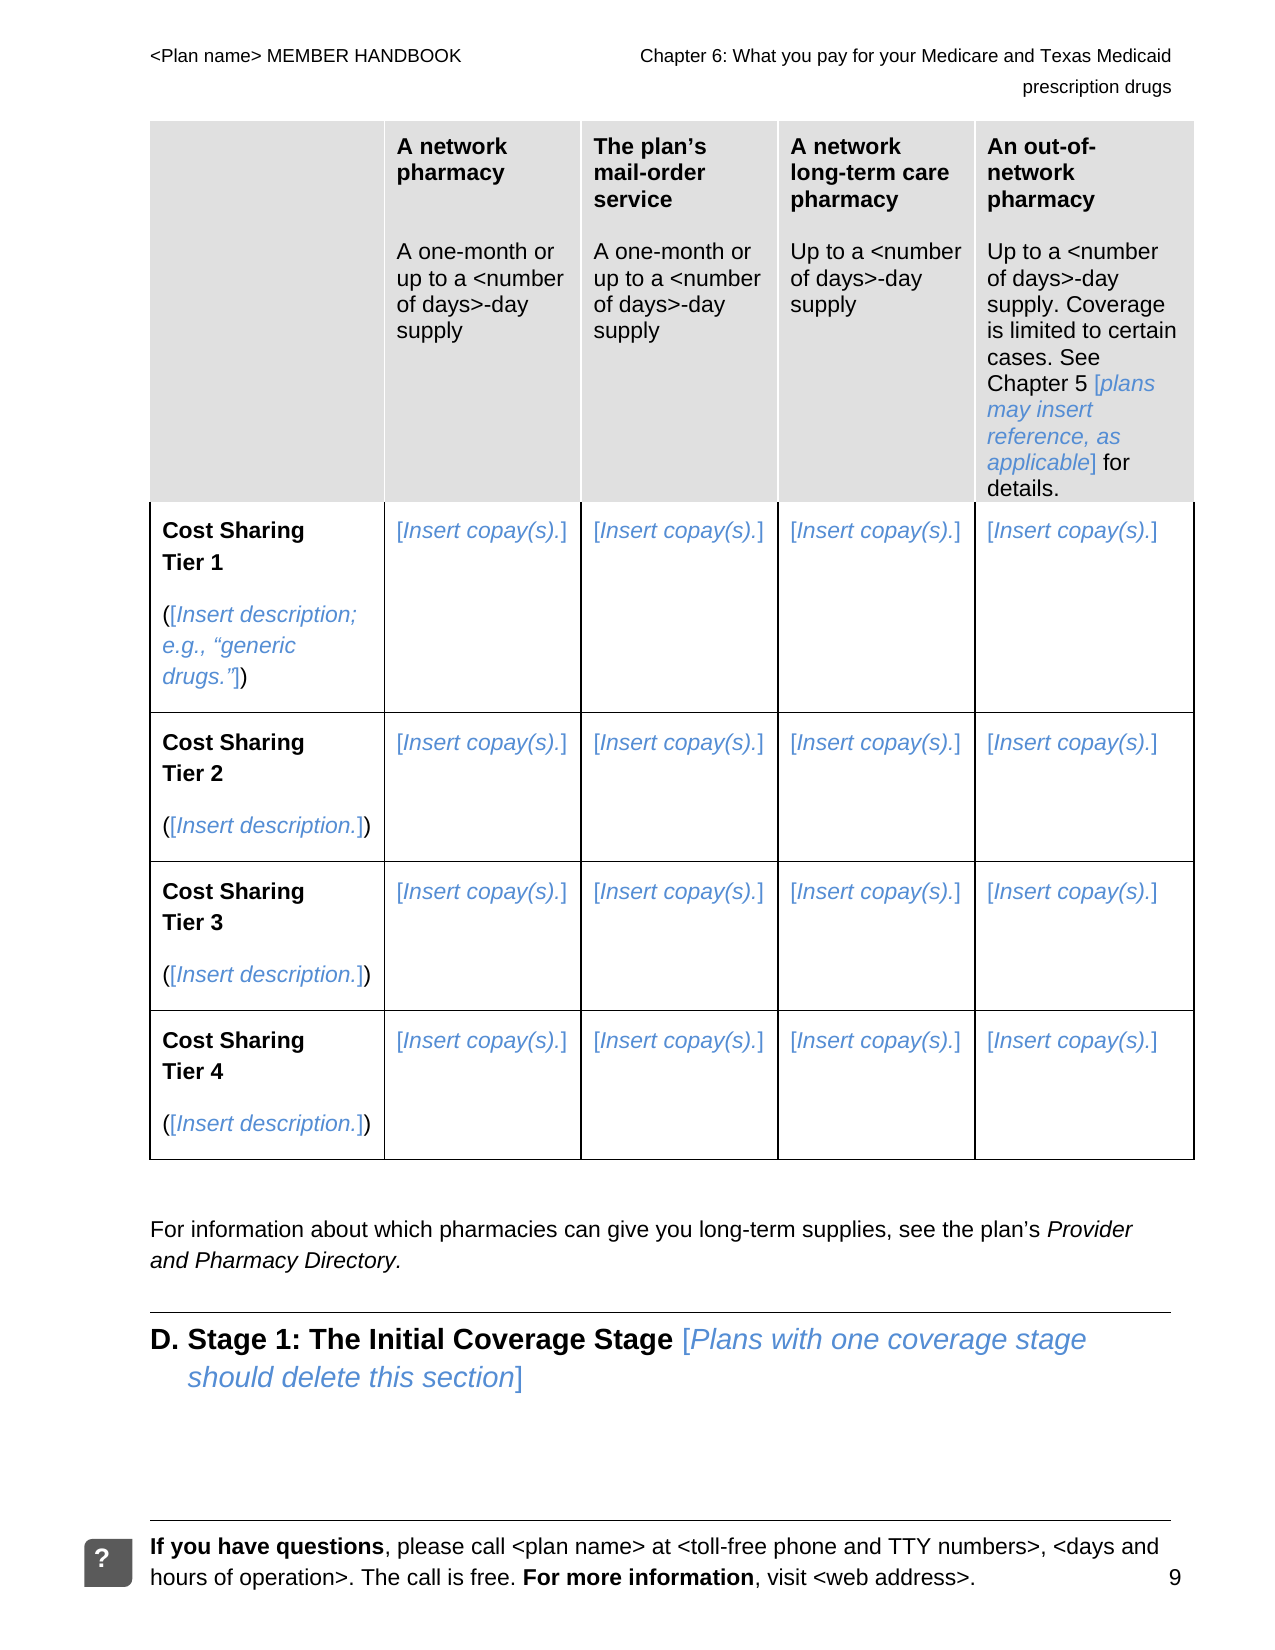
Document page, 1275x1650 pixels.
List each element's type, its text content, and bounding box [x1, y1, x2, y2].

table_cell Cost Sharing Tier 4 ([Insert description.]) [151, 1011, 384, 1158]
table_cell [Insert copay(s).] [779, 1011, 974, 1158]
table_cell [Insert copay(s).] [976, 1011, 1193, 1158]
subtitle Stage 1: The Initial Coverage Stage [Plans with one coverage stage should delete this section] [150, 1313, 1171, 1394]
table_cell [Insert copay(s).] [385, 502, 580, 712]
table_cell [Insert copay(s).] [976, 502, 1193, 712]
table_cell [Insert copay(s).] [976, 862, 1193, 1009]
table_cell [Insert copay(s).] [779, 862, 974, 1009]
table_cell [Insert copay(s).] [582, 502, 777, 712]
table_header An out-of-network pharmacy Up to a <number of days>-day supply. Coverage is limited to certain cases. See Chapter 5 [plans may insert reference, as applicable] for details. [976, 121, 1194, 502]
table_cell [Insert copay(s).] [779, 713, 974, 861]
table_cell [Insert copay(s).] [976, 713, 1193, 861]
table_cell [Insert copay(s).] [582, 862, 777, 1009]
table_cell [Insert copay(s).] [385, 862, 580, 1009]
table_header A network long-term care pharmacy Up to a <number of days>-day supply [779, 121, 974, 502]
table_cell [Insert copay(s).] [385, 1011, 580, 1158]
table_cell Cost Sharing Tier 1 ([Insert description; e.g., “generic drugs.”]) [151, 502, 384, 712]
table_header The plan’s mail-order service A one-month or up to a <number of days>-day supply [582, 121, 777, 502]
table_header [150, 121, 384, 502]
table_header A network pharmacy A one-month or up to a <number of days>-day supply [385, 121, 580, 502]
table_cell [Insert copay(s).] [385, 713, 580, 861]
table_cell [Insert copay(s).] [582, 1011, 777, 1158]
table_cell Cost Sharing Tier 3 ([Insert description.]) [151, 862, 384, 1009]
table_cell [Insert copay(s).] [582, 713, 777, 861]
list For information about which pharmacies can give you long-term supplies, see the plan’s Provider and Pharmacy Directory. [150, 1212, 1171, 1275]
table_cell Cost Sharing Tier 2 ([Insert description.]) [151, 713, 384, 861]
table_cell [Insert copay(s).] [779, 502, 974, 712]
